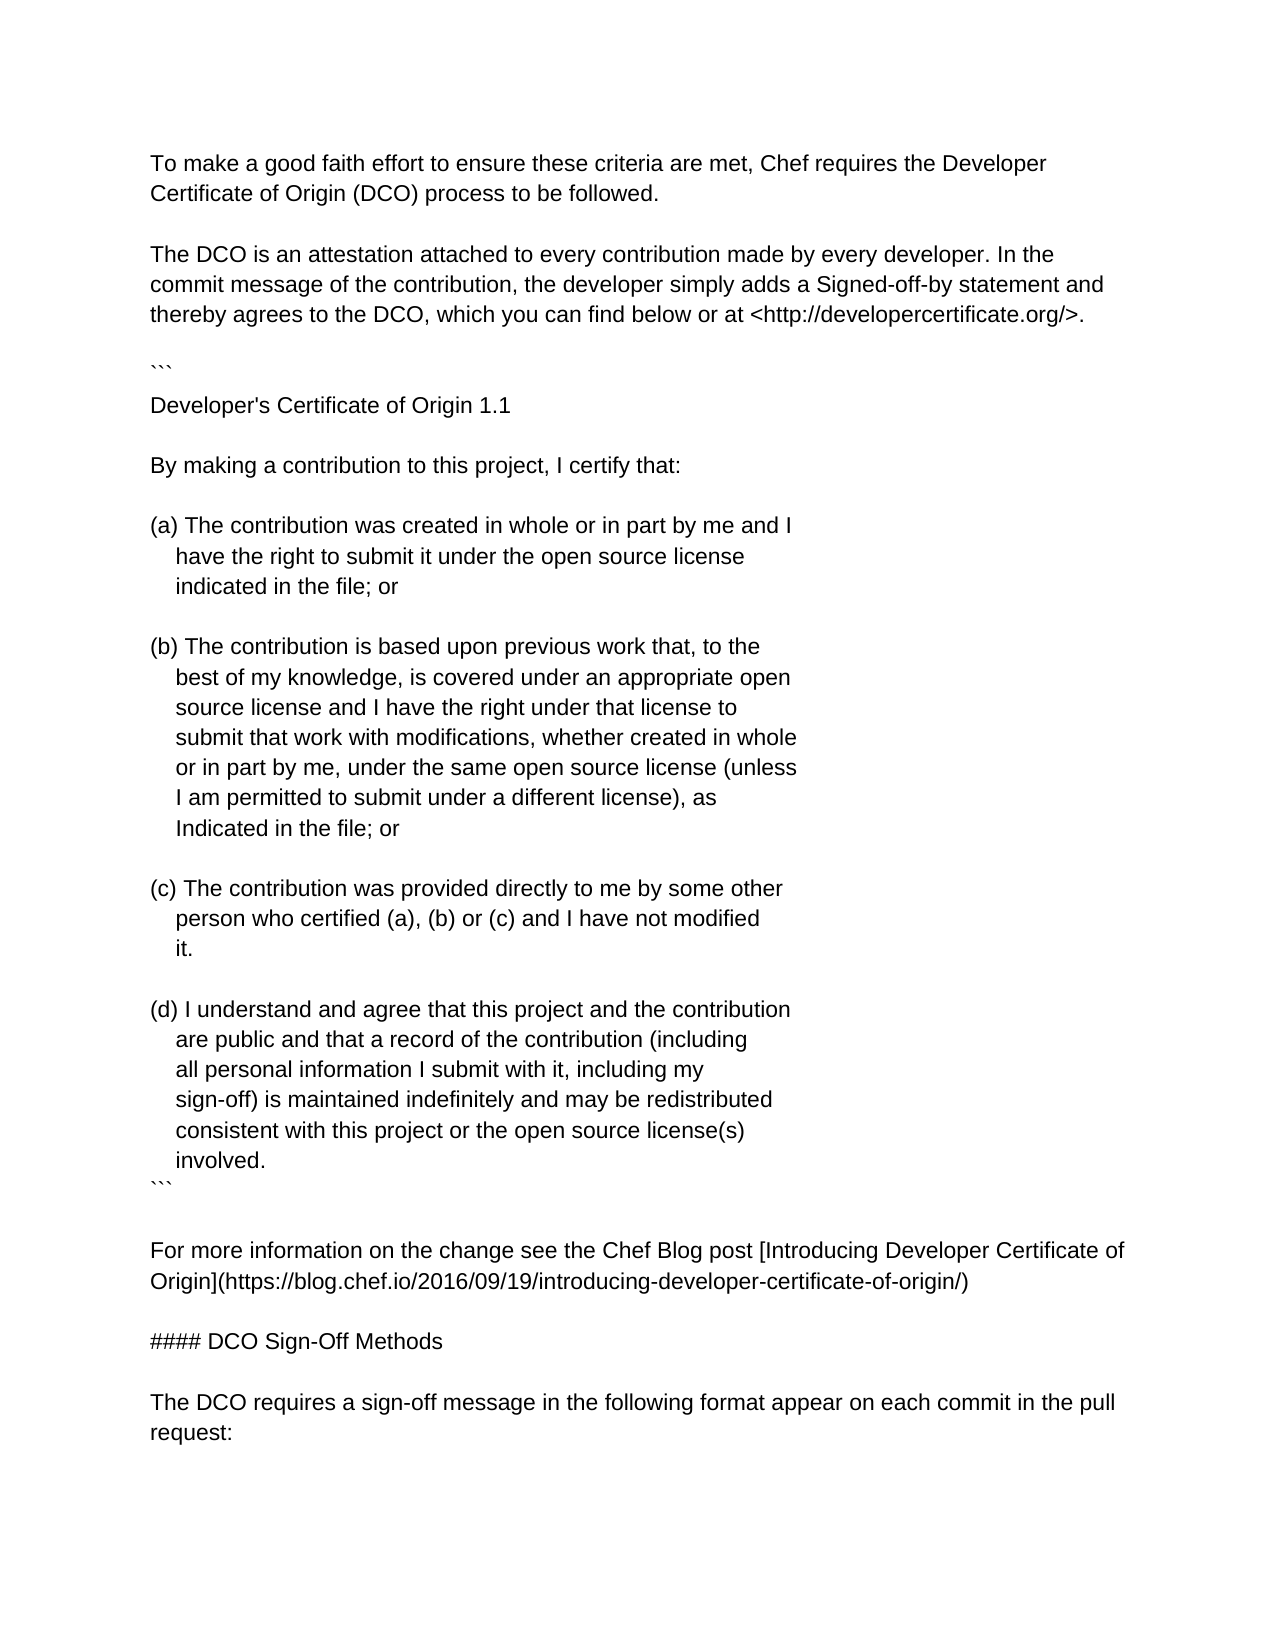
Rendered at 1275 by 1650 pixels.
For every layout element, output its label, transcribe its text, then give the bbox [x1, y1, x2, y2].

text have the right to submit it under the open source license [150, 543, 1125, 569]
text submit that work with modifications, whether created in whole [150, 724, 1125, 750]
text By making a contribution to this project, I certify that: [150, 452, 1125, 478]
text (a) The contribution was created in whole or in part by me and I [150, 512, 1125, 539]
text Developer's Certificate of Origin 1.1 [150, 392, 1125, 418]
text source license and I have the right under that license to [150, 694, 1125, 720]
text I am permitted to submit under a different license), as [150, 784, 1125, 811]
text (c) The contribution was provided directly to me by some other [150, 875, 1125, 901]
text consistent with this project or the open source license(s) [150, 1117, 1125, 1143]
text Indicated in the file; or [150, 814, 1125, 841]
text #### DCO Sign-Off Methods [150, 1328, 1125, 1354]
text sign-off) is maintained indefinitely and may be redistributed [150, 1086, 1125, 1113]
text indicated in the file; or [150, 573, 1125, 599]
text all personal information I submit with it, including my [150, 1056, 1125, 1083]
text best of my knowledge, is covered under an appropriate open [150, 663, 1125, 690]
text it. [150, 935, 1125, 962]
text (d) I understand and agree that this project and the contribution [150, 996, 1125, 1022]
text person who certified (a), (b) or (c) and I have not modified [150, 905, 1125, 932]
text The DCO is an attestation attached to every contribution made by every developer. In the commit message of the contribution, the developer simply adds a Signed-off-by statement and thereby agrees to the DCO, which you can find below or at <http://developercertificate.org/>. [150, 241, 1125, 327]
text ``` [150, 1177, 1125, 1203]
text For more information on the change see the Chef Blog post [Introducing Developer Certificate of Origin](https://blog.chef.io/2016/09/19/introducing-developer-certificate-of-origin/) [150, 1237, 1125, 1294]
text or in part by me, under the same open source license (unless [150, 754, 1125, 781]
text ``` [150, 361, 1125, 388]
text To make a good faith effort to ensure these criteria are met, Chef requires the Developer Certificate of Origin (DCO) process to be followed. [150, 150, 1125, 207]
text The DCO requires a sign-off message in the following format appear on each commit in the pull request: [150, 1388, 1125, 1445]
text are public and that a record of the contribution (including [150, 1026, 1125, 1052]
text (b) The contribution is based upon previous work that, to the [150, 633, 1125, 660]
text involved. [150, 1147, 1125, 1173]
